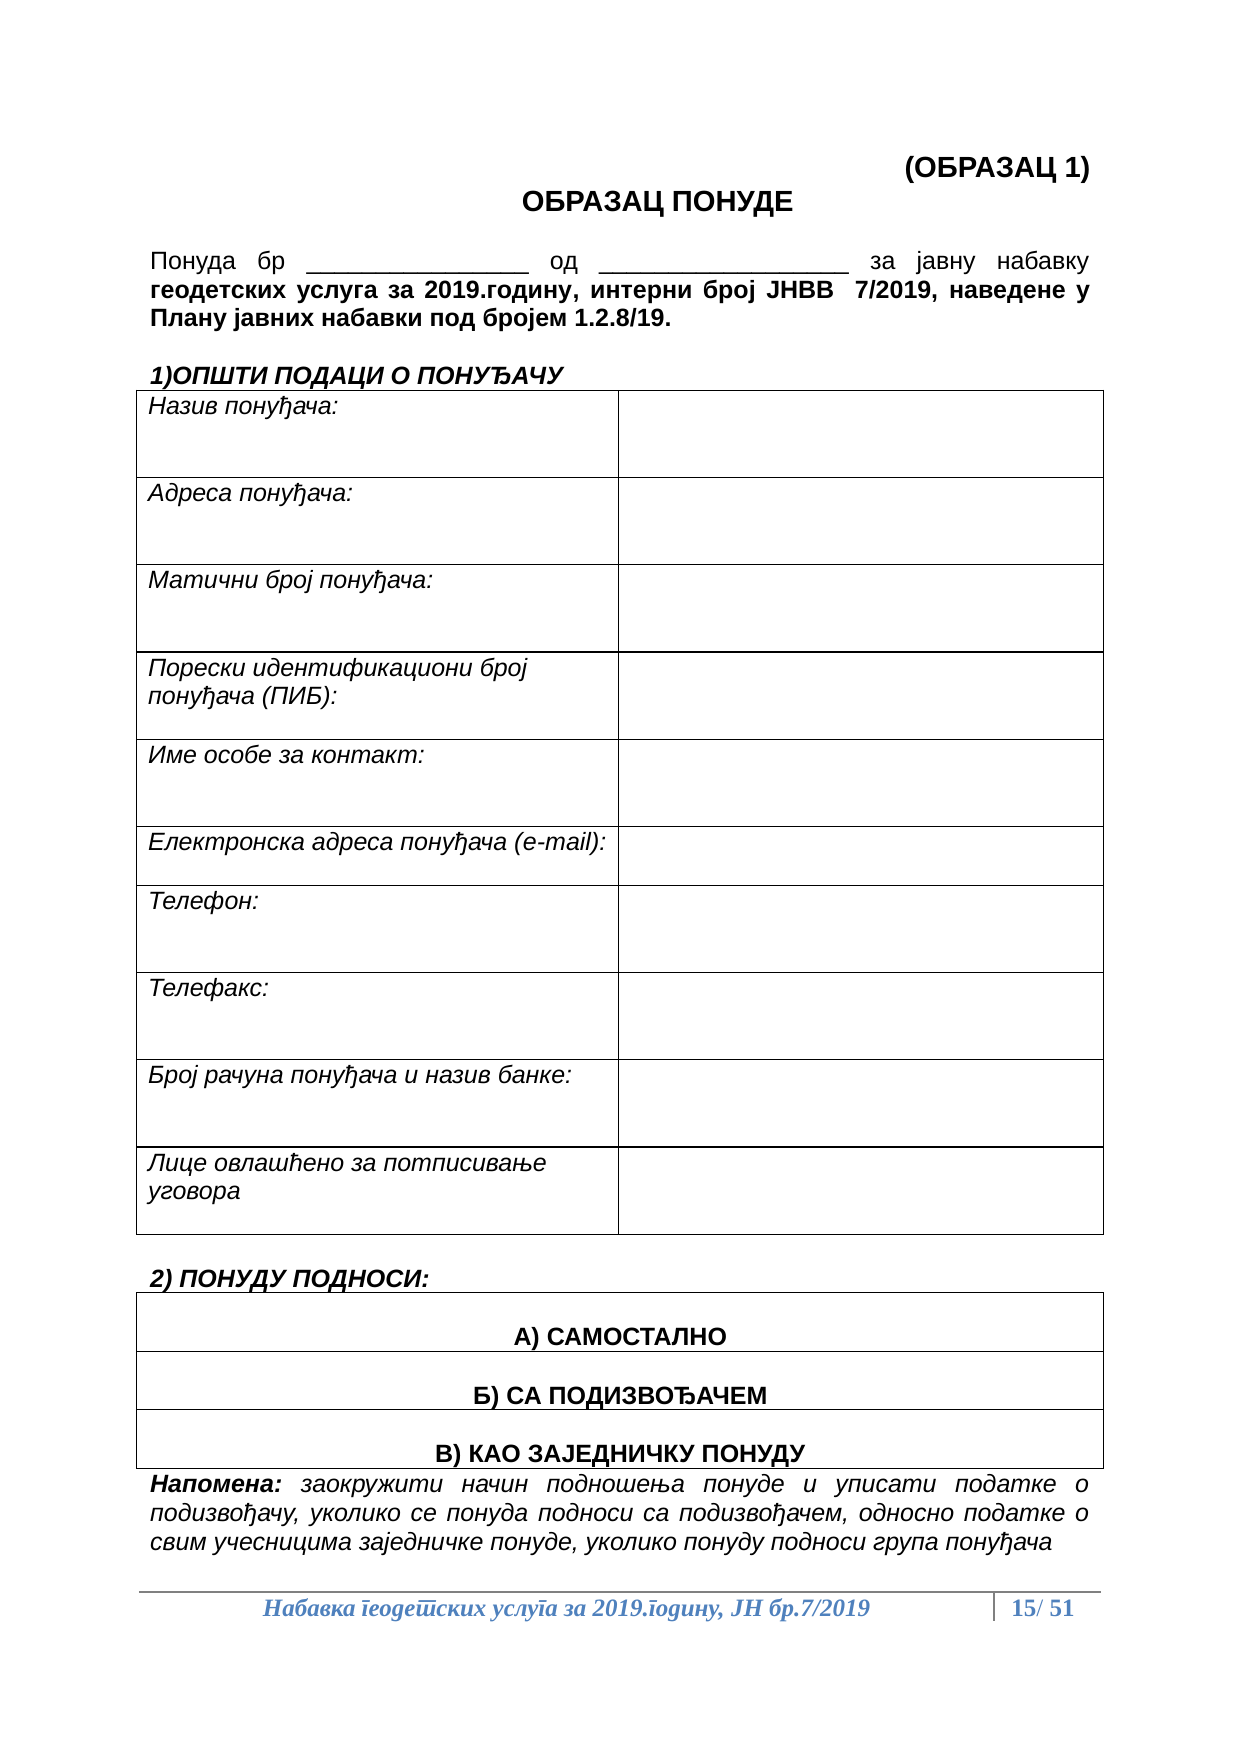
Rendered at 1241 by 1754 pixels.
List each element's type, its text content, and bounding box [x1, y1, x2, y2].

table_cell Лице овлашћено за потписивање уговора [137, 1148, 618, 1234]
table_cell Телефон: [137, 886, 618, 972]
table_cell [619, 1060, 1103, 1146]
text (ОБРАЗАЦ 1) [225, 150, 1090, 183]
table_cell В) КАО ЗАЈЕДНИЧКУ ПОНУДУ [137, 1410, 1103, 1468]
table_cell Електронска адреса понуђача (e-mail): [137, 827, 618, 884]
table_cell Број рачуна понуђача и назив банке: [137, 1060, 618, 1146]
table_cell Матични број понуђача: [137, 565, 618, 651]
text ОБРАЗАЦ ПОНУДЕ [225, 183, 1090, 217]
table_cell Телефакс: [137, 973, 618, 1059]
table_header [619, 391, 1103, 477]
table_cell Б) СА ПОДИЗВОЂАЧЕМ [137, 1352, 1103, 1409]
table_cell [619, 740, 1103, 826]
table_cell [619, 1148, 1103, 1234]
table_cell [619, 653, 1103, 739]
table_cell [619, 827, 1103, 884]
table_cell Име особе за контакт: [137, 740, 618, 826]
table_cell [619, 973, 1103, 1059]
text Напомена: заокружити начин подношења понуде и уписати податке о подизвођачу, уколико се понуда подноси са подизвођачем, односно податке о свим учесницима заједничке понуде, уколико понуду подноси група понуђача [150, 1469, 1090, 1555]
table_cell [619, 478, 1103, 564]
table_cell Порески идентификациони број понуђача (ПИБ): [137, 653, 618, 739]
text 1)ОПШТИ ПОДАЦИ О ПОНУЂАЧУ [150, 361, 1090, 389]
table_header Назив понуђача: [137, 391, 618, 477]
text 2) ПОНУДУ ПОДНОСИ: [150, 1263, 1090, 1292]
table_cell Адреса понуђача: [137, 478, 618, 564]
table_cell [619, 565, 1103, 651]
table_header А) САМОСТАЛНО [137, 1293, 1103, 1351]
table_cell [619, 886, 1103, 972]
text Понуда бр ________________ од __________________ за јавну набавку геодетских услуга за 2019.годину, интерни број ЈНВВ 7/2019, наведене у Плану јавних набавки под бројем 1.2.8/19. [150, 246, 1090, 332]
